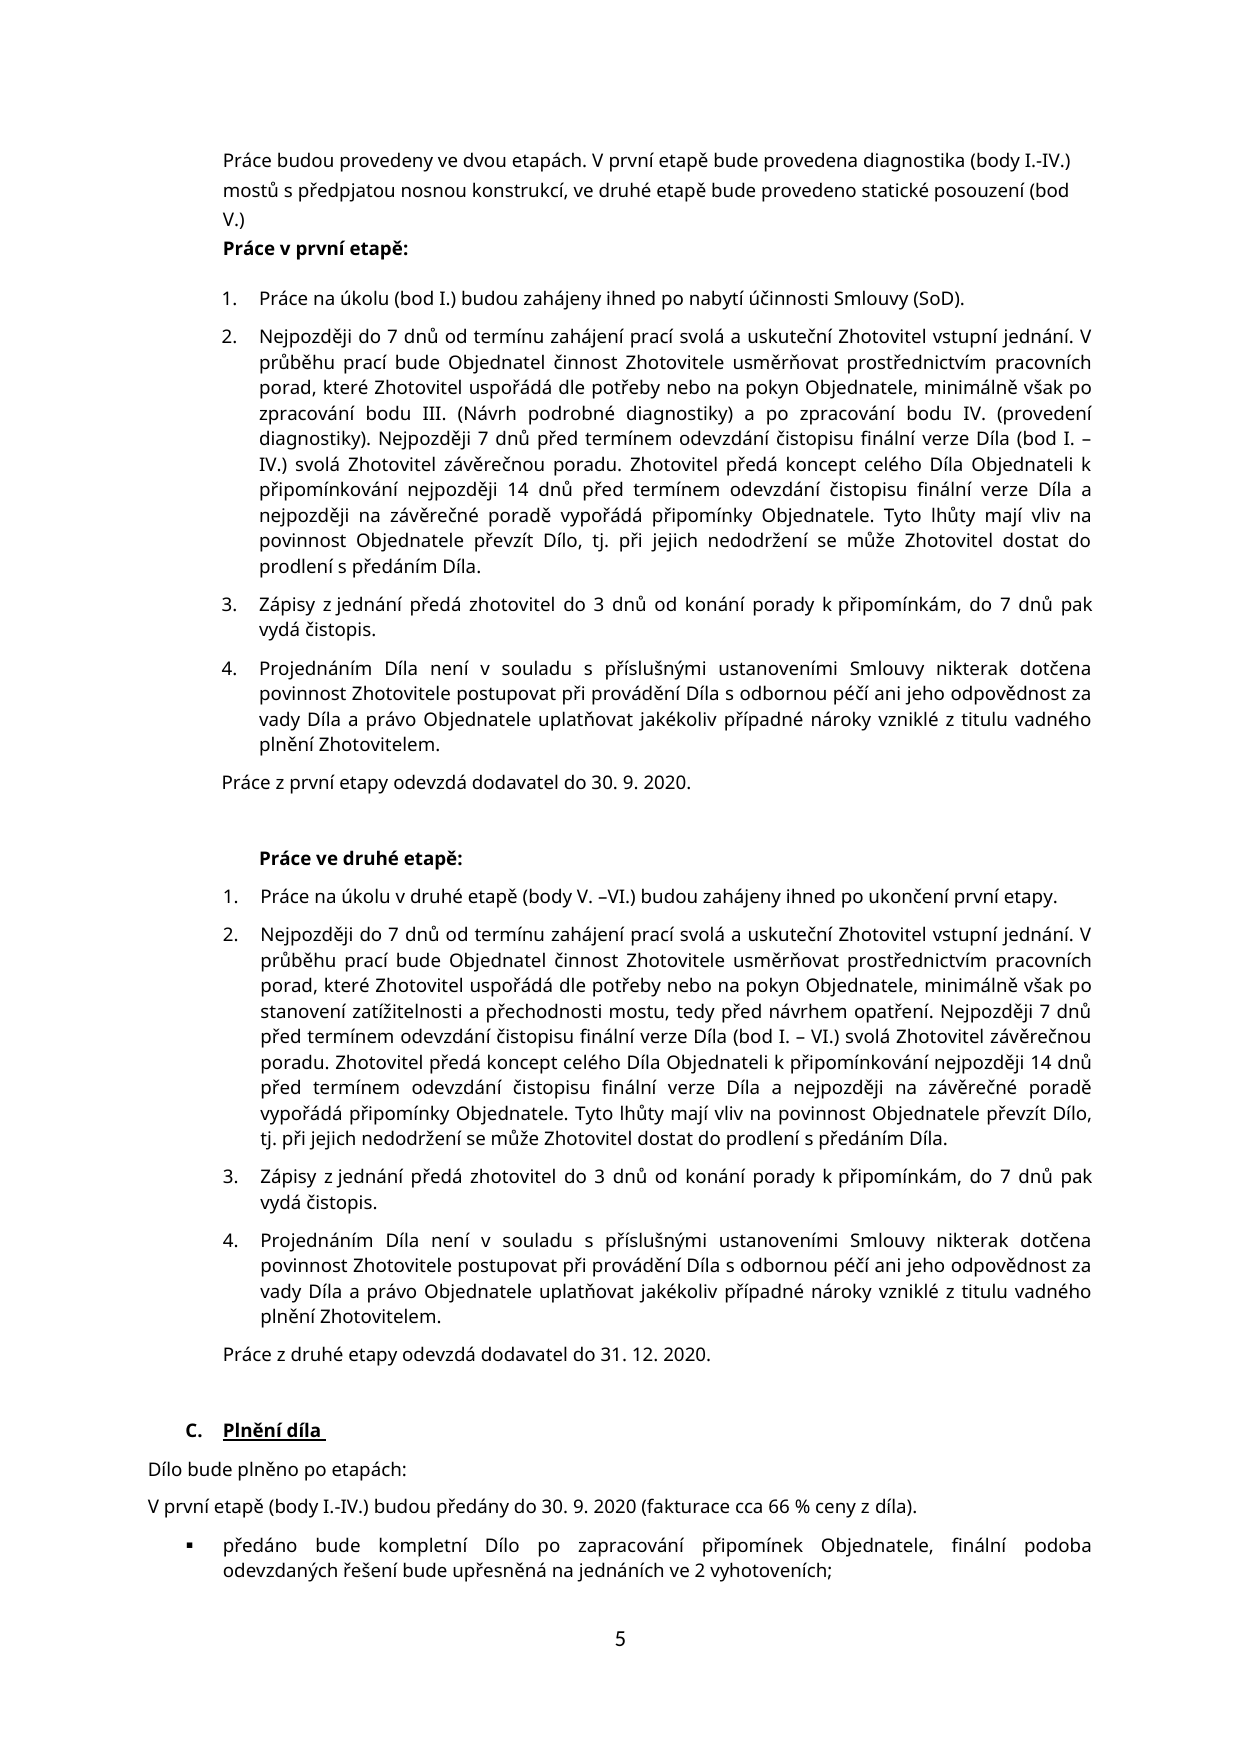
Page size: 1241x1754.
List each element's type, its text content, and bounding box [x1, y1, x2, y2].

list Nejpozději do 7 dnů od termínu zahájení prací svolá a uskuteční Zhotovitel vstupní jednání. V průběhu prací bude Objednatel činnost Zhotovitele usměrňovat prostřednictvím pracovních porad, které Zhotovitel uspořádá dle potřeby nebo na pokyn Objednatele, minimálně však po stanovení zatížitelnosti a přechodnosti mostu, tedy před návrhem opatření. Nejpozději 7 dnů před termínem odevzdání čistopisu finální verze Díla (bod I. – VI.) svolá Zhotovitel závěrečnou poradu. Zhotovitel předá koncept celého Díla Objednateli k připomínkování nejpozději 14 dnů před termínem odevzdání čistopisu finální verze Díla a nejpozději na závěrečné poradě vypořádá připomínky Objednatele. Tyto lhůty mají vliv na povinnost Objednatele převzít Dílo, tj. při jejich nedodržení se může Zhotovitel dostat do prodlení s předáním Díla. [223, 921, 1093, 1151]
list Projednáním Díla není v souladu s příslušnými ustanoveními Smlouvy nikterak dotčena povinnost Zhotovitele postupovat při provádění Díla s odbornou péčí ani jeho odpovědnost za vady Díla a právo Objednatele uplatňovat jakékoliv případné nároky vzniklé z titulu vadného plnění Zhotovitelem. [221, 655, 1093, 757]
list Zápisy z jednání předá zhotovitel do 3 dnů od konání porady k připomínkám, do 7 dnů pak vydá čistopis. [223, 1164, 1093, 1215]
text Práce ve druhé etapě: [259, 845, 1093, 871]
list Práce v první etapě: [223, 235, 1093, 261]
list Plnění díla [185, 1418, 1093, 1443]
list Zápisy z jednání předá zhotovitel do 3 dnů od konání porady k připomínkám, do 7 dnů pak vydá čistopis. [221, 591, 1093, 642]
list Nejpozději do 7 dnů od termínu zahájení prací svolá a uskuteční Zhotovitel vstupní jednání. V průběhu prací bude Objednatel činnost Zhotovitele usměrňovat prostřednictvím pracovních porad, které Zhotovitel uspořádá dle potřeby nebo na pokyn Objednatele, minimálně však po zpracování bodu III. (Návrh podrobné diagnostiky) a po zpracování bodu IV. (provedení diagnostiky). Nejpozději 7 dnů před termínem odevzdání čistopisu finální verze Díla (bod I. – IV.) svolá Zhotovitel závěrečnou poradu. Zhotovitel předá koncept celého Díla Objednateli k připomínkování nejpozději 14 dnů před termínem odevzdání čistopisu finální verze Díla a nejpozději na závěrečné poradě vypořádá připomínky Objednatele. Tyto lhůty mají vliv na povinnost Objednatele převzít Dílo, tj. při jejich nedodržení se může Zhotovitel dostat do prodlení s předáním Díla. [221, 323, 1093, 579]
text Práce z první etapy odevzdá dodavatel do 30. 9. 2020. [221, 769, 1093, 795]
list Práce na úkolu (bod I.) budou zahájeny ihned po nabytí účinnosti Smlouvy (SoD). [221, 286, 1093, 311]
list Práce na úkolu v druhé etapě (body V. –VI.) budou zahájeny ihned po ukončení první etapy. [223, 883, 1093, 909]
text Práce z druhé etapy odevzdá dodavatel do 31. 12. 2020. [223, 1342, 1093, 1367]
text V první etapě (body I.-IV.) budou předány do 30. 9. 2020 (fakturace cca 66 % ceny z díla). [148, 1494, 1093, 1519]
list předáno bude kompletní Dílo po zapracování připomínek Objednatele, finální podoba odevzdaných řešení bude upřesněná na jednáních ve 2 vyhotoveních; [185, 1532, 1093, 1583]
list Práce budou provedeny ve dvou etapách. V první etapě bude provedena diagnostika (body I.-IV.) mostů s předpjatou nosnou konstrukcí, ve druhé etapě bude provedeno statické posouzení (bod V.) [223, 148, 1093, 232]
text Dílo bude plněno po etapách: [148, 1456, 1093, 1481]
list Projednáním Díla není v souladu s příslušnými ustanoveními Smlouvy nikterak dotčena povinnost Zhotovitele postupovat při provádění Díla s odbornou péčí ani jeho odpovědnost za vady Díla a právo Objednatele uplatňovat jakékoliv případné nároky vzniklé z titulu vadného plnění Zhotovitelem. [223, 1227, 1093, 1329]
